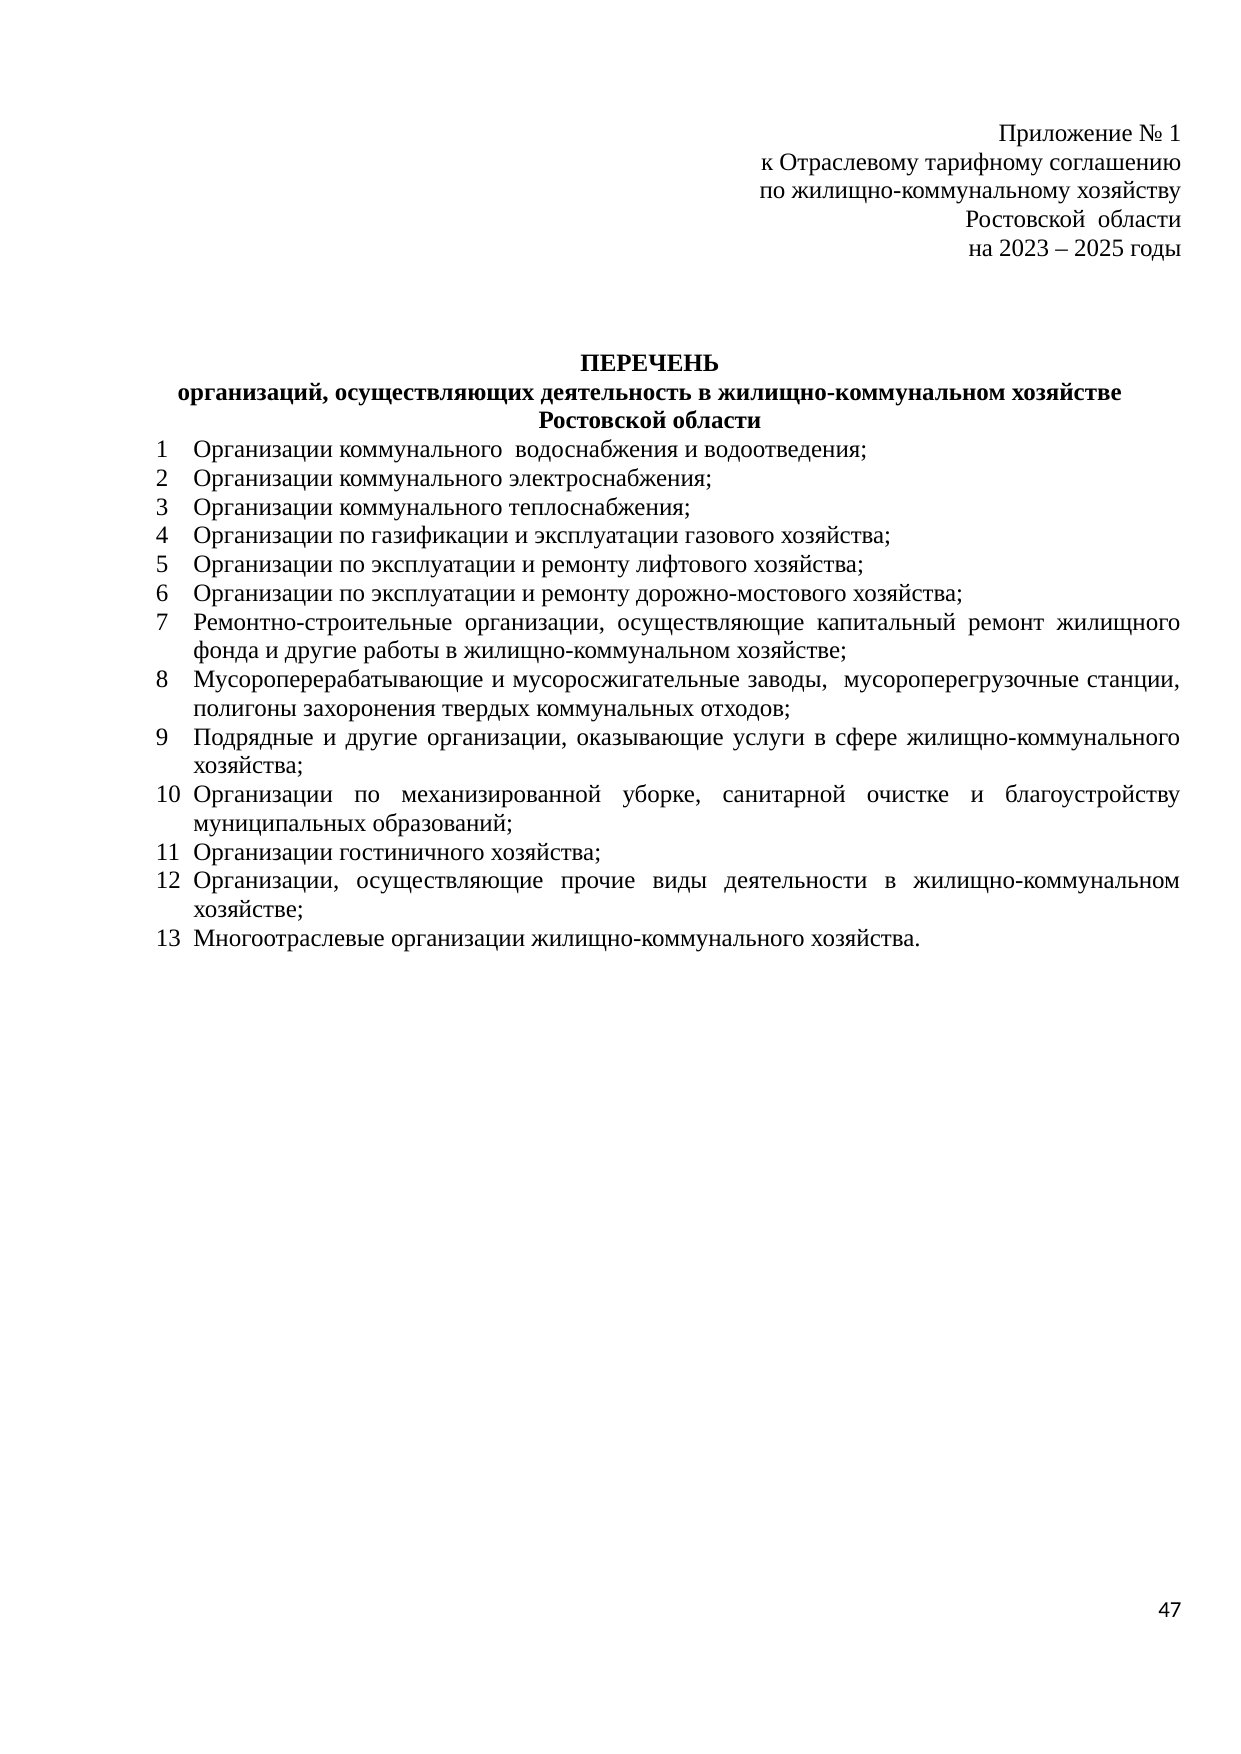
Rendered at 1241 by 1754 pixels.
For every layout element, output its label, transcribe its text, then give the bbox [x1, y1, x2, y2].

text Приложение № 1 [118, 118, 1181, 147]
list Организации по эксплуатации и ремонту лифтового хозяйства; [156, 549, 1181, 578]
list Организации по механизированной уборке, санитарной очистке и благоустройству муниципальных образований; [156, 779, 1181, 837]
list Подрядные и другие организации, оказывающие услуги в сфере жилищно-коммунального хозяйства; [156, 722, 1181, 779]
list Организации гостиничного хозяйства; [156, 837, 1181, 866]
text ПЕРЕЧЕНЬ [118, 348, 1181, 377]
list Организации коммунального водоснабжения и водоотведения; [156, 434, 1181, 463]
list Организации по эксплуатации и ремонту дорожно-мостового хозяйства; [156, 578, 1181, 607]
list Организации по газификации и эксплуатации газового хозяйства; [156, 521, 1181, 549]
list Организации, осуществляющие прочие виды деятельности в жилищно-коммунальном хозяйстве; [156, 866, 1181, 923]
text на 2023 – 2025 годы [118, 233, 1181, 262]
list Организации коммунального теплоснабжения; [156, 492, 1181, 521]
list Мусороперерабатывающие и мусоросжигательные заводы, мусороперегрузочные станции, полигоны захоронения твердых коммунальных отходов; [156, 664, 1181, 722]
list Организации коммунального электроснабжения; [156, 463, 1181, 492]
text по жилищно-коммунальному хозяйству [118, 176, 1181, 204]
list Многоотраслевые организации жилищно-коммунального хозяйства. [156, 923, 1181, 952]
text организаций, осуществляющих деятельность в жилищно-коммунальном хозяйстве Ростовской области [118, 377, 1181, 434]
text к Отраслевому тарифному соглашению [118, 147, 1181, 176]
list Ремонтно-строительные организации, осуществляющие капитальный ремонт жилищного фонда и другие работы в жилищно-коммунальном хозяйстве; [156, 607, 1181, 664]
text Ростовской области [118, 204, 1181, 233]
